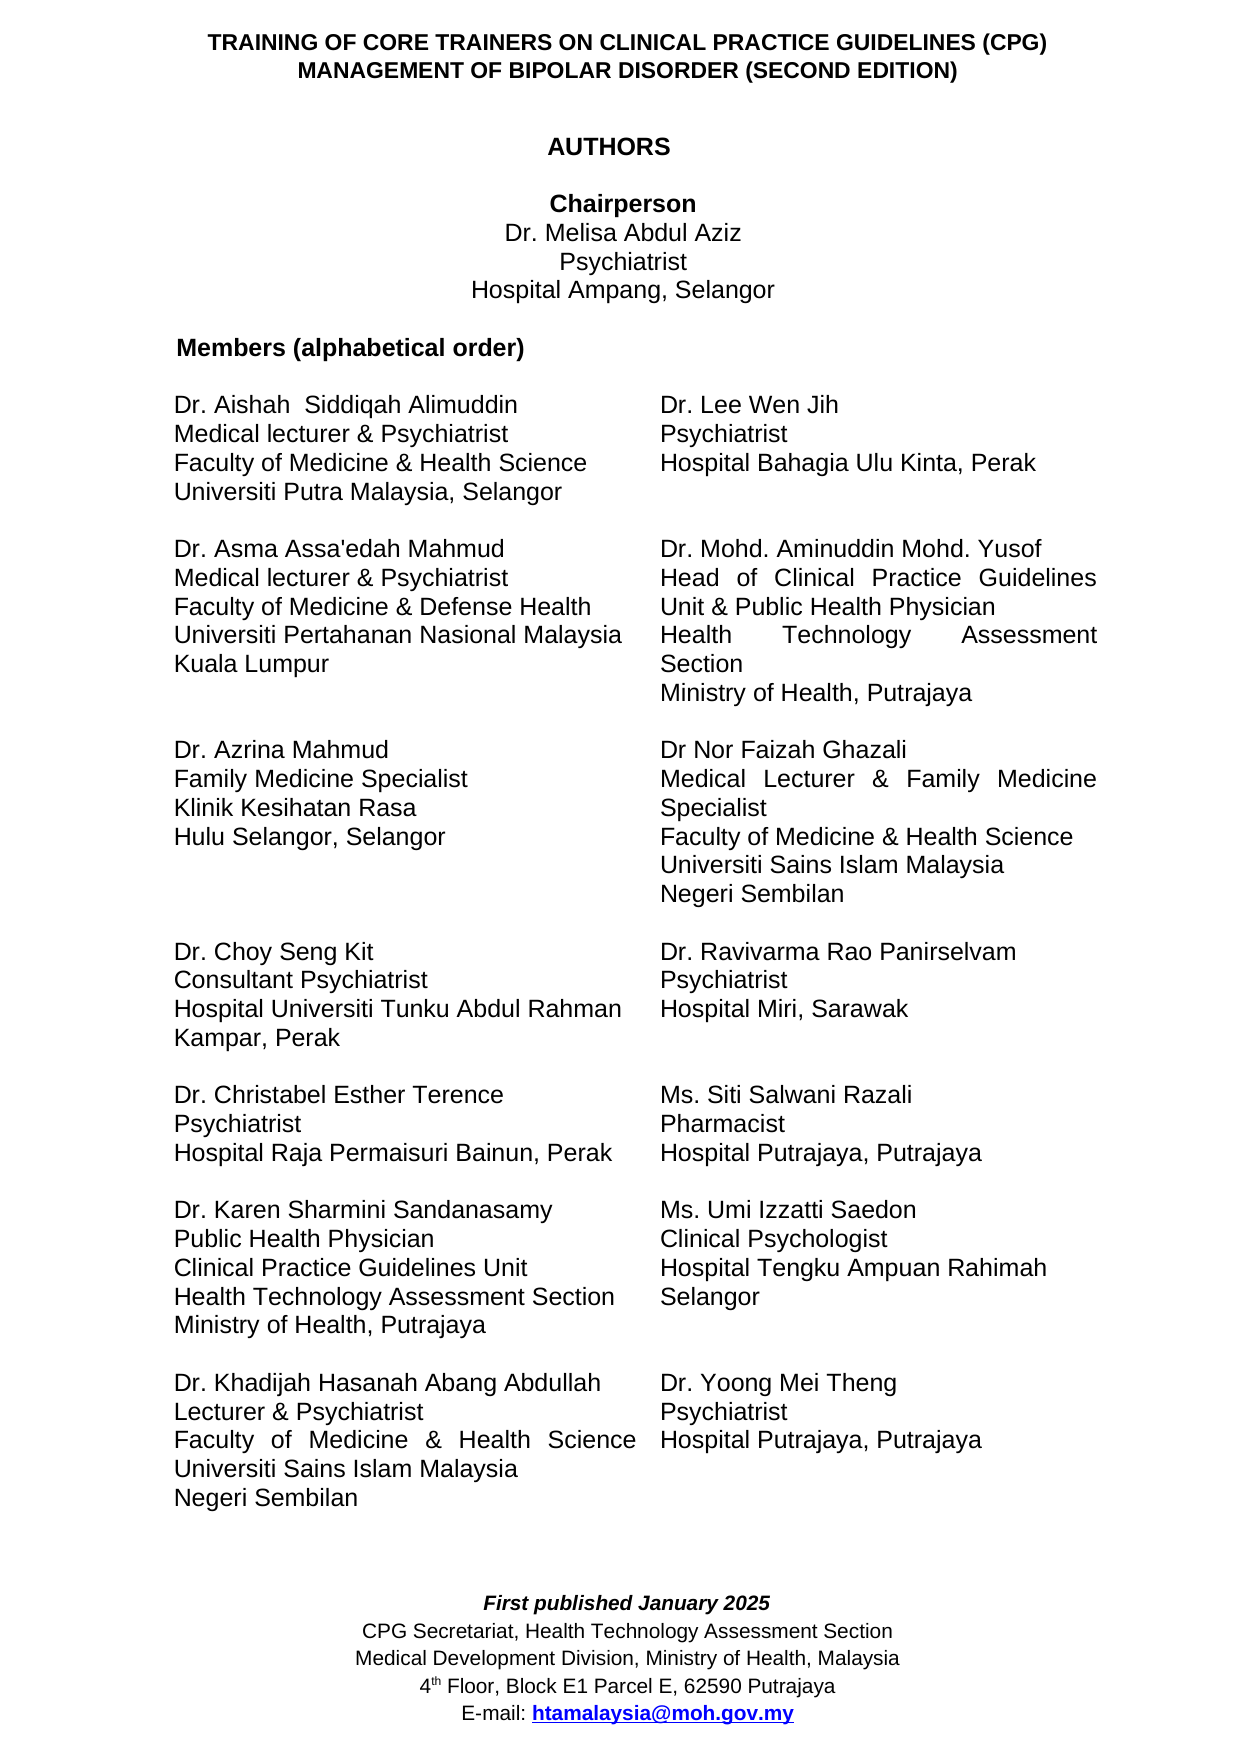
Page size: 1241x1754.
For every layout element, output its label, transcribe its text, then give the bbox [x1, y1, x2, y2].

text 4th Floor, Block E1 Parcel E, 62590 Putrajaya [150, 1674, 1105, 1698]
text E-mail: htamalaysia@moh.gov.my [150, 1701, 1105, 1725]
text First published January 2025 [150, 1591, 1105, 1615]
table_cell Members (alphabetical order) [151, 304, 1095, 1541]
text CPG Secretariat, Health Technology Assessment Section [150, 1619, 1105, 1643]
text Medical Development Division, Ministry of Health, Malaysia [150, 1646, 1105, 1670]
table_header Chairperson Dr. Melisa Abdul Aziz Psychiatrist Hospital Ampang, Selangor [151, 189, 1095, 304]
text AUTHORS [112, 132, 1105, 160]
